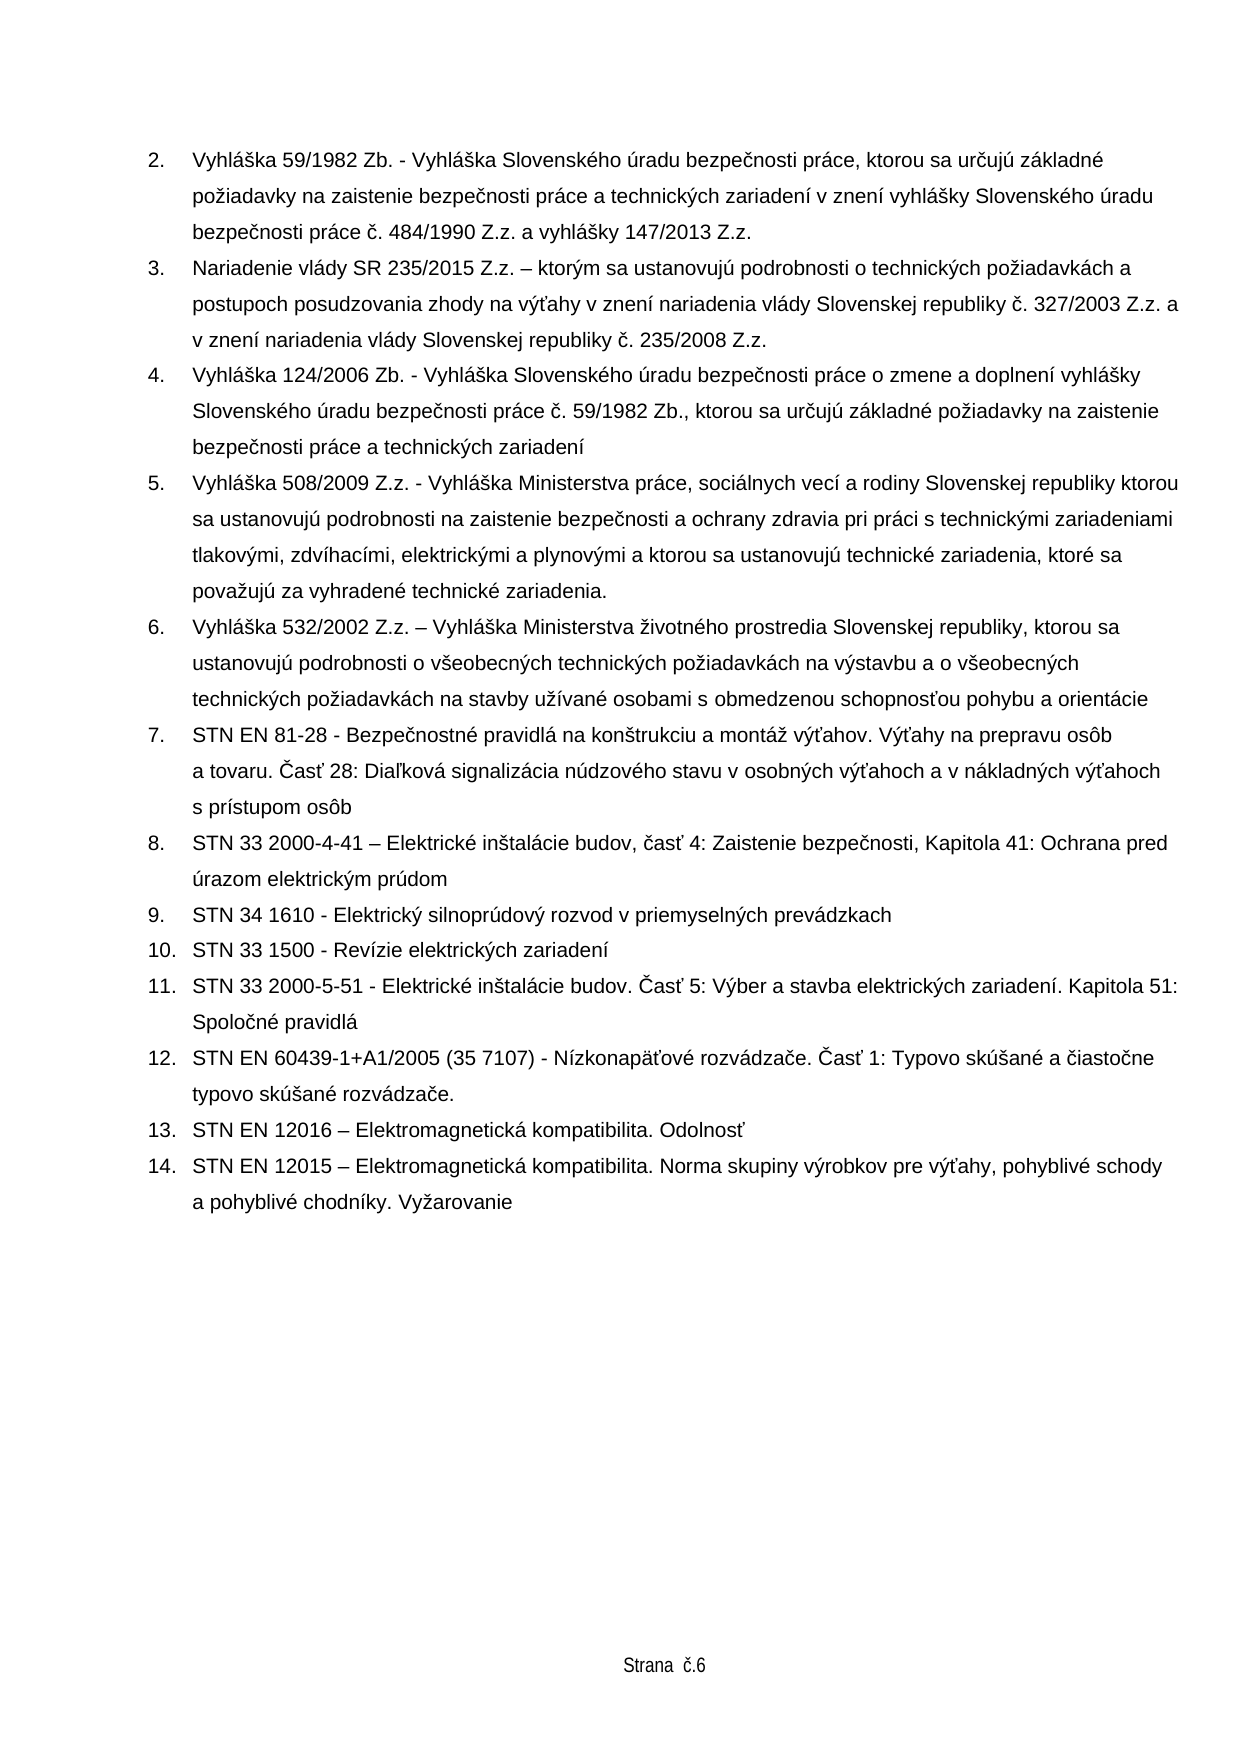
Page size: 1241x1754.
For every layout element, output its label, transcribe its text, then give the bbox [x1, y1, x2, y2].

list STN EN 12016 – Elektromagnetická kompatibilita. Odolnosť [148, 1118, 1181, 1142]
list Vyhláška 59/1982 Zb. - Vyhláška Slovenského úradu bezpečnosti práce, ktorou sa určujú základné požiadavky na zaistenie bezpečnosti práce a technických zariadení v znení vyhlášky Slovenského úradu bezpečnosti práce č. 484/1990 Z.z. a vyhlášky 147/2013 Z.z. [148, 148, 1181, 243]
list STN 33 1500 - Revízie elektrických zariadení [148, 938, 1181, 962]
list STN 33 2000-5-51 - Elektrické inštalácie budov. Časť 5: Výber a stavba elektrických zariadení. Kapitola 51: Spoločné pravidlá [148, 974, 1181, 1034]
list Vyhláška 532/2002 Z.z. – Vyhláška Ministerstva životného prostredia Slovenskej republiky, ktorou sa ustanovujú podrobnosti o všeobecných technických požiadavkách na výstavbu a o všeobecných technických požiadavkách na stavby užívané osobami s obmedzenou schopnosťou pohybu a orientácie [148, 615, 1181, 711]
list STN EN 81-28 - Bezpečnostné pravidlá na konštrukciu a montáž výťahov. Výťahy na prepravu osôb a tovaru. Časť 28: Diaľková signalizácia núdzového stavu v osobných výťahoch a v nákladných výťahoch s prístupom osôb [148, 723, 1181, 818]
list STN EN 60439-1+A1/2005 (35 7107) - Nízkonapäťové rozvádzače. Časť 1: Typovo skúšané a čiastočne typovo skúšané rozvádzače. [148, 1046, 1181, 1106]
list Nariadenie vlády SR 235/2015 Z.z. – ktorým sa ustanovujú podrobnosti o technických požiadavkách a postupoch posudzovania zhody na výťahy v znení nariadenia vlády Slovenskej republiky č. 327/2003 Z.z. a v znení nariadenia vlády Slovenskej republiky č. 235/2008 Z.z. [148, 256, 1181, 351]
list STN 33 2000-4-41 – Elektrické inštalácie budov, časť 4: Zaistenie bezpečnosti, Kapitola 41: Ochrana pred úrazom elektrickým prúdom [148, 831, 1181, 890]
list STN 34 1610 - Elektrický silnoprúdový rozvod v priemyselných prevádzkach [148, 902, 1181, 926]
list STN EN 12015 – Elektromagnetická kompatibilita. Norma skupiny výrobkov pre výťahy, pohyblivé schody a pohyblivé chodníky. Vyžarovanie [148, 1154, 1181, 1214]
list Vyhláška 124/2006 Zb. - Vyhláška Slovenského úradu bezpečnosti práce o zmene a doplnení vyhlášky Slovenského úradu bezpečnosti práce č. 59/1982 Zb., ktorou sa určujú základné požiadavky na zaistenie bezpečnosti práce a technických zariadení [148, 363, 1181, 459]
list Vyhláška 508/2009 Z.z. - Vyhláška Ministerstva práce, sociálnych vecí a rodiny Slovenskej republiky ktorou sa ustanovujú podrobnosti na zaistenie bezpečnosti a ochrany zdravia pri práci s technickými zariadeniami tlakovými, zdvíhacími, elektrickými a plynovými a ktorou sa ustanovujú technické zariadenia, ktoré sa považujú za vyhradené technické zariadenia. [148, 471, 1181, 603]
